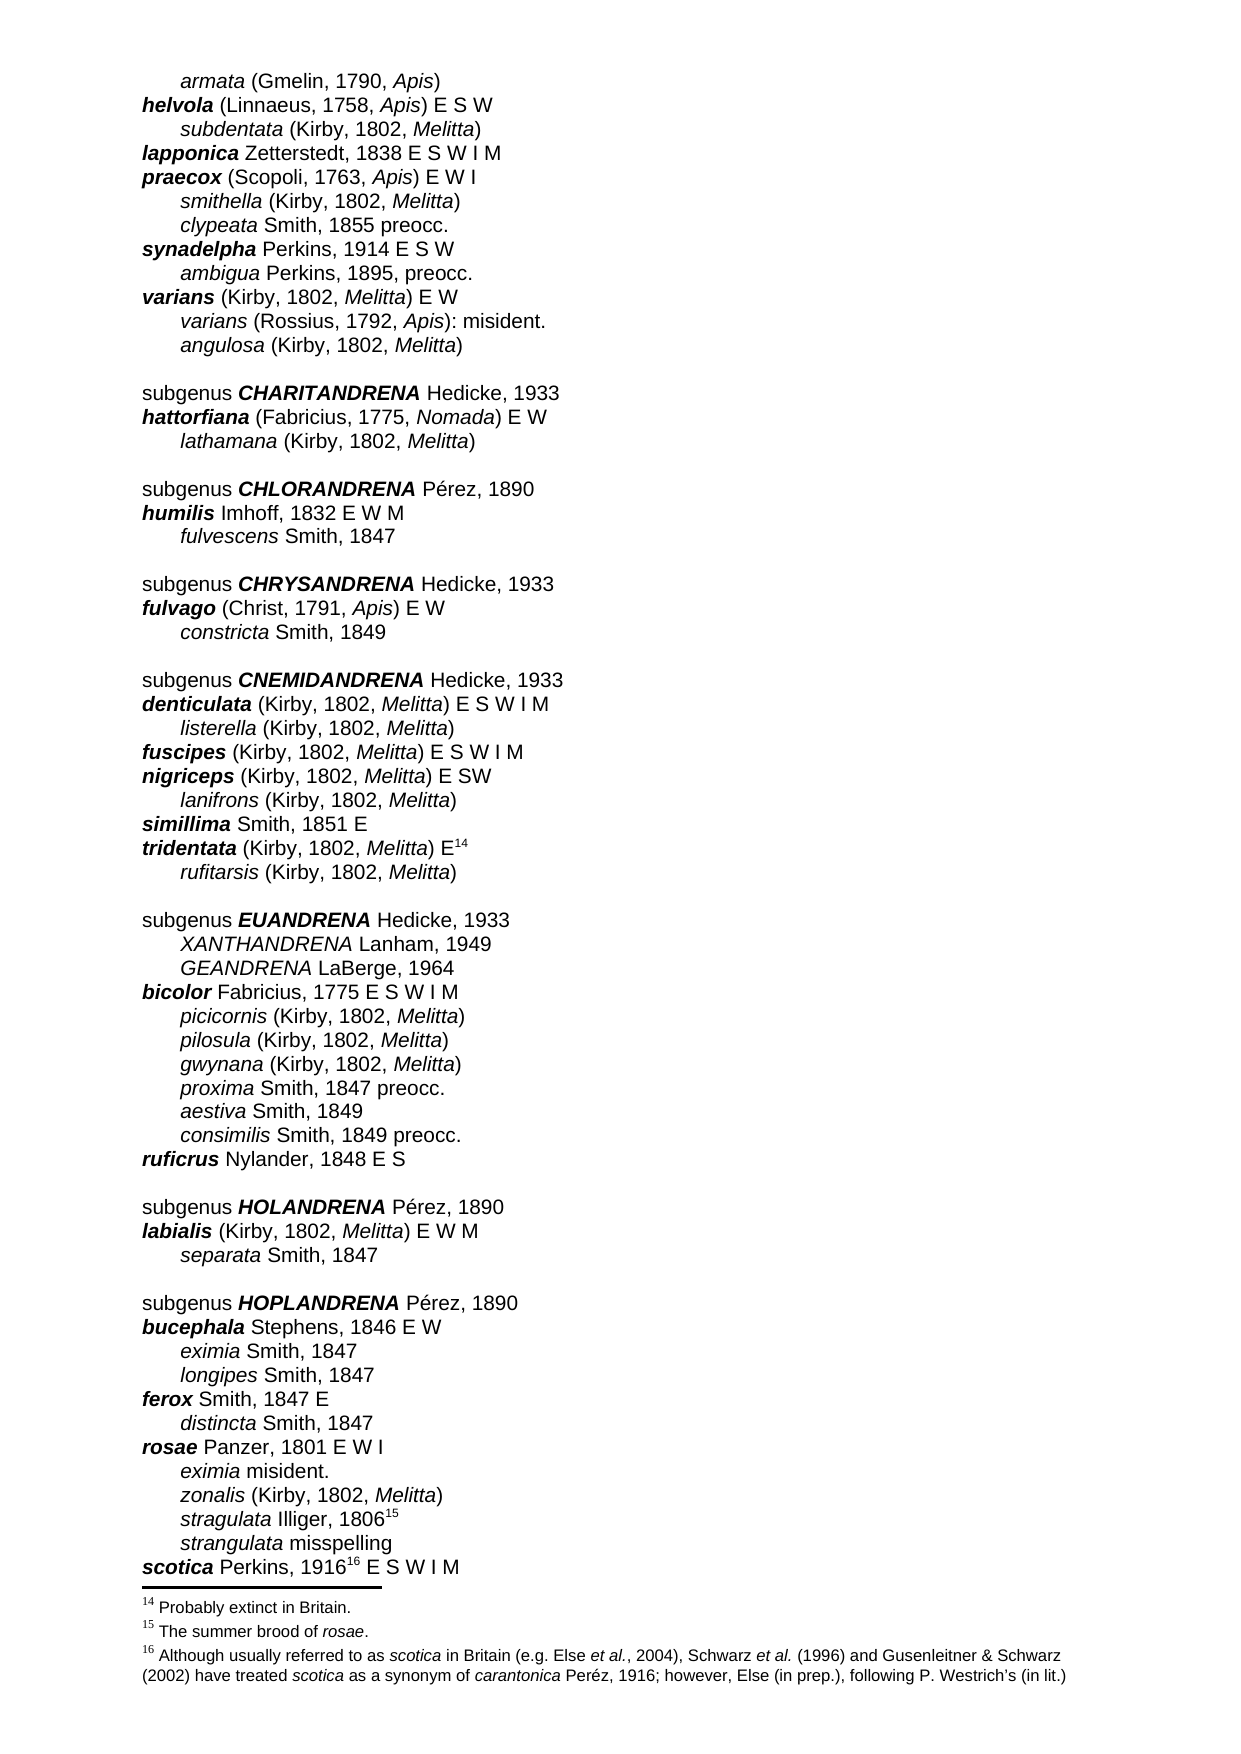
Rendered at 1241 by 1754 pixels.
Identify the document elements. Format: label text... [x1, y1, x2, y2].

text varians (Rossius, 1792, Apis): misident. [142, 309, 1098, 333]
text GEANDRENA LaBerge, 1964 [142, 956, 1098, 979]
text aestiva Smith, 1849 [142, 1099, 1098, 1123]
text synadelpha Perkins, 1914 E S W [142, 237, 1098, 261]
text nigriceps (Kirby, 1802, Melitta) E SW [142, 764, 1098, 788]
text angulosa (Kirby, 1802, Melitta) [142, 333, 1098, 357]
text listerella (Kirby, 1802, Melitta) [142, 716, 1098, 740]
text bucephala Stephens, 1846 E W [142, 1315, 1098, 1339]
text gwynana (Kirby, 1802, Melitta) [142, 1051, 1098, 1075]
text distincta Smith, 1847 [142, 1411, 1098, 1435]
text bicolor Fabricius, 1775 E S W I M [142, 979, 1098, 1003]
text subgenus CHRYSANDRENA Hedicke, 1933 [142, 572, 1098, 596]
text scotica Perkins, 1916 E S W I M [142, 1554, 1098, 1578]
text armata (Gmelin, 1790, Apis) [142, 69, 1098, 93]
text XANTHANDRENA Lanham, 1949 [142, 932, 1098, 956]
text pilosula (Kirby, 1802, Melitta) [142, 1027, 1098, 1051]
text helvola (Linnaeus, 1758, Apis) E S W [142, 93, 1098, 117]
text smithella (Kirby, 1802, Melitta) [142, 189, 1098, 213]
text proxima Smith, 1847 preocc. [142, 1075, 1098, 1099]
text simillima Smith, 1851 E [142, 812, 1098, 836]
text subgenus CHARITANDRENA Hedicke, 1933 [142, 381, 1098, 404]
text constricta Smith, 1849 [142, 620, 1098, 644]
text fuscipes (Kirby, 1802, Melitta) E S W I M [142, 740, 1098, 764]
text lathamana (Kirby, 1802, Melitta) [142, 428, 1098, 452]
text longipes Smith, 1847 [142, 1363, 1098, 1387]
text rosae Panzer, 1801 E W I [142, 1435, 1098, 1459]
text subgenus HOPLANDRENA Pérez, 1890 [142, 1291, 1098, 1315]
text ambigua Perkins, 1895, preocc. [142, 261, 1098, 285]
text rufitarsis (Kirby, 1802, Melitta) [142, 860, 1098, 884]
text humilis Imhoff, 1832 E W M [142, 500, 1098, 524]
text praecox (Scopoli, 1763, Apis) E W I [142, 165, 1098, 189]
text fulvescens Smith, 1847 [142, 524, 1098, 548]
text strangulata misspelling [142, 1531, 1098, 1554]
text hattorfiana (Fabricius, 1775, Nomada) E W [142, 404, 1098, 428]
text subdentata (Kirby, 1802, Melitta) [142, 117, 1098, 141]
text consimilis Smith, 1849 preocc. [142, 1123, 1098, 1147]
text stragulata Illiger, 1806 [142, 1507, 1098, 1531]
text lapponica Zetterstedt, 1838 E S W I M [142, 141, 1098, 165]
text separata Smith, 1847 [142, 1243, 1098, 1267]
text subgenus CNEMIDANDRENA Hedicke, 1933 [142, 668, 1098, 692]
text subgenus HOLANDRENA Pérez, 1890 [142, 1195, 1098, 1219]
text fulvago (Christ, 1791, Apis) E W [142, 596, 1098, 620]
text zonalis (Kirby, 1802, Melitta) [142, 1483, 1098, 1507]
text lanifrons (Kirby, 1802, Melitta) [142, 788, 1098, 812]
text picicornis (Kirby, 1802, Melitta) [142, 1003, 1098, 1027]
text tridentata (Kirby, 1802, Melitta) E [142, 836, 1098, 860]
text clypeata Smith, 1855 preocc. [142, 213, 1098, 237]
text ruficrus Nylander, 1848 E S [142, 1147, 1098, 1171]
text subgenus CHLORANDRENA Pérez, 1890 [142, 476, 1098, 500]
text eximia Smith, 1847 [142, 1339, 1098, 1363]
text ferox Smith, 1847 E [142, 1387, 1098, 1411]
text denticulata (Kirby, 1802, Melitta) E S W I M [142, 692, 1098, 716]
text eximia misident. [142, 1459, 1098, 1483]
text subgenus EUANDRENA Hedicke, 1933 [142, 908, 1098, 932]
text labialis (Kirby, 1802, Melitta) E W M [142, 1219, 1098, 1243]
text varians (Kirby, 1802, Melitta) E W [142, 285, 1098, 309]
